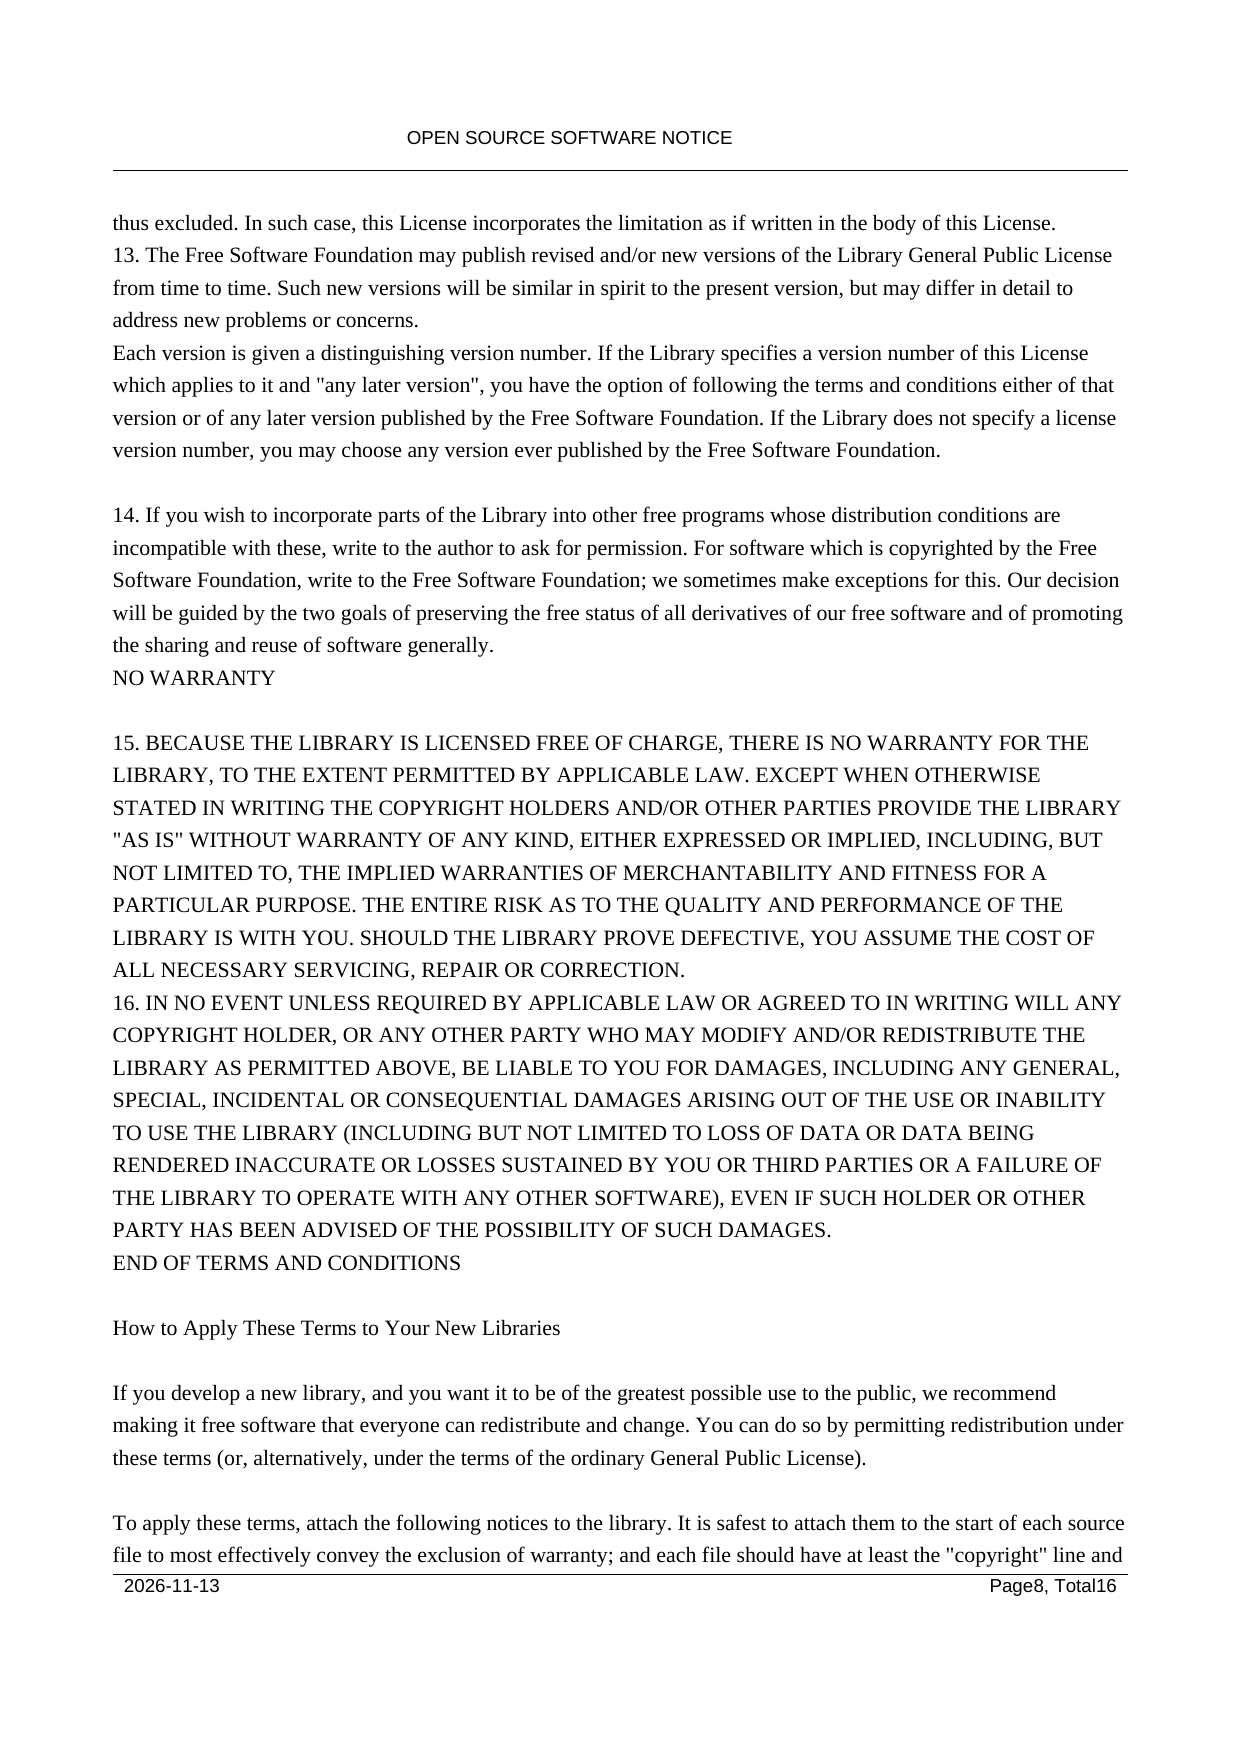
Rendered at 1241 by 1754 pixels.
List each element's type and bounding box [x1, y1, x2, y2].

text [112, 206, 1128, 1571]
